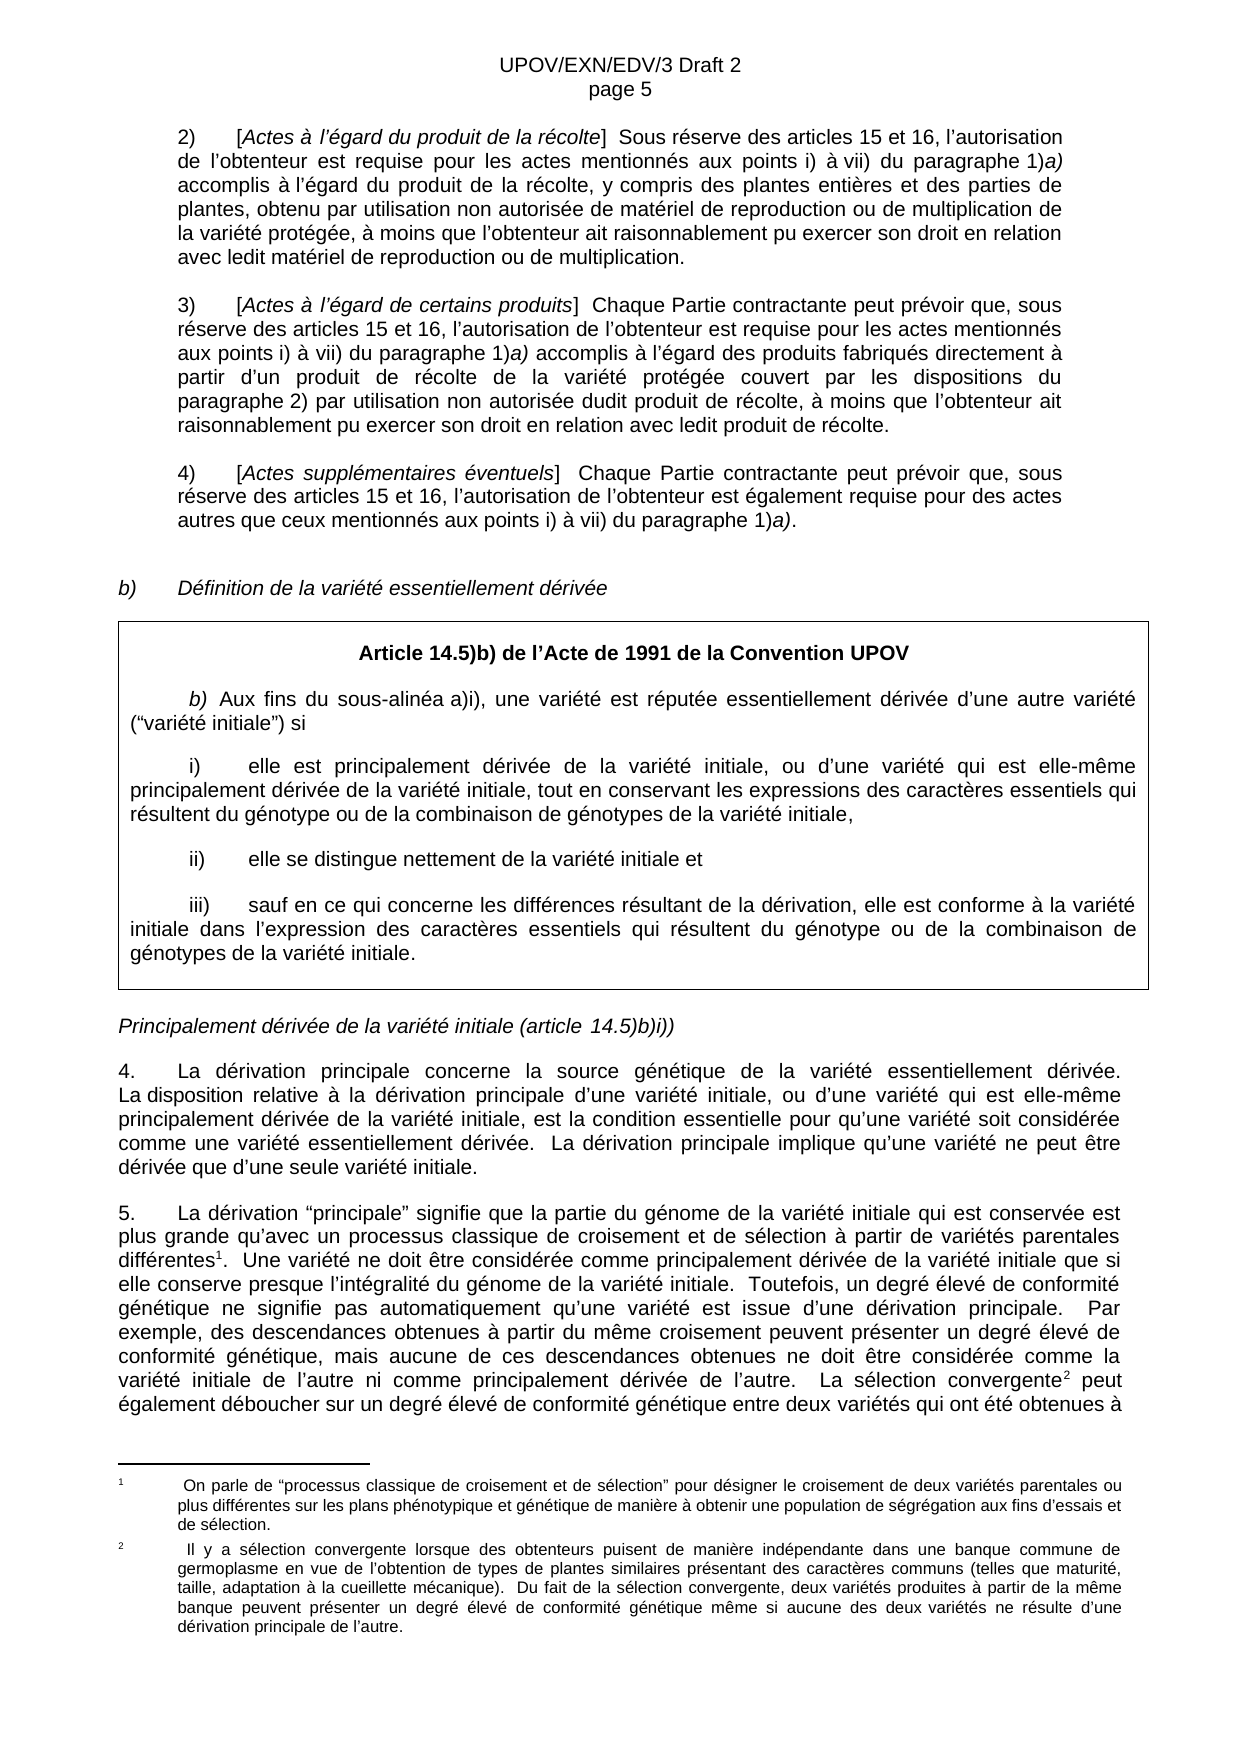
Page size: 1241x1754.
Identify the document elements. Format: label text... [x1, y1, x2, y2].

text 2) [Actes à l’égard du produit de la récolte] Sous réserve des articles 15 et 16, l’autorisation de l’obtenteur est requise pour les actes mentionnés aux points i) à vii) du paragraphe 1)a) accomplis à l’égard du produit de la récolte, y compris des plantes entières et des parties de plantes, obtenu par utilisation non autorisée de matériel de reproduction ou de multiplication de la variété protégée, à moins que l’obtenteur ait raisonnablement pu exercer son droit en relation avec ledit matériel de reproduction ou de multiplication. [177, 125, 1063, 269]
table_header Article 14.5)b) de l’Acte de 1991 de la Convention UPOV b) Aux fins du sous-alinéa a)i), une variété est réputée essentiellement dérivée d’une autre variété (“variété initiale”) si i) elle est principalement dérivée de la variété initiale, ou d’une variété qui est elle-même principalement dérivée de la variété initiale, tout en conservant les expressions des caractères essentiels qui résultent du génotype ou de la combinaison de génotypes de la variété initiale, ii) elle se distingue nettement de la variété initiale et iii) sauf en ce qui concerne les différences résultant de la dérivation, elle est conforme à la variété initiale dans l’expression des caractères essentiels qui résultent du génotype ou de la combinaison de génotypes de la variété initiale. [119, 622, 1148, 988]
text 4) [Actes supplémentaires éventuels] Chaque Partie contractante peut prévoir que, sous réserve des articles 15 et 16, l’autorisation de l’obtenteur est également requise pour des actes autres que ceux mentionnés aux points i) à vii) du paragraphe 1)a). [177, 460, 1063, 532]
subtitle b) Définition de la variété essentiellement dérivée [118, 575, 1122, 599]
text 3) [Actes à l’égard de certains produits] Chaque Partie contractante peut prévoir que, sous réserve des articles 15 et 16, l’autorisation de l’obtenteur est requise pour les actes mentionnés aux points i) à vii) du paragraphe 1)a) accomplis à l’égard des produits fabriqués directement à partir d’un produit de récolte de la variété protégée couvert par les dispositions du paragraphe 2) par utilisation non autorisée dudit produit de récolte, à moins que l’obtenteur ait raisonnablement pu exercer son droit en relation avec ledit produit de récolte. [177, 293, 1063, 436]
text 4. La dérivation principale concerne la source génétique de la variété essentiellement dérivée. La disposition relative à la dérivation principale d’une variété initiale, ou d’une variété qui est elle-même principalement dérivée de la variété initiale, est la condition essentielle pour qu’une variété soit considérée comme une variété essentiellement dérivée. La dérivation principale implique qu’une variété ne peut être dérivée que d’une seule variété initiale. [118, 1059, 1122, 1179]
subtitle Principalement dérivée de la variété initiale (article 14.5)b)i)) [118, 1013, 1122, 1037]
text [118, 1200, 1122, 1416]
